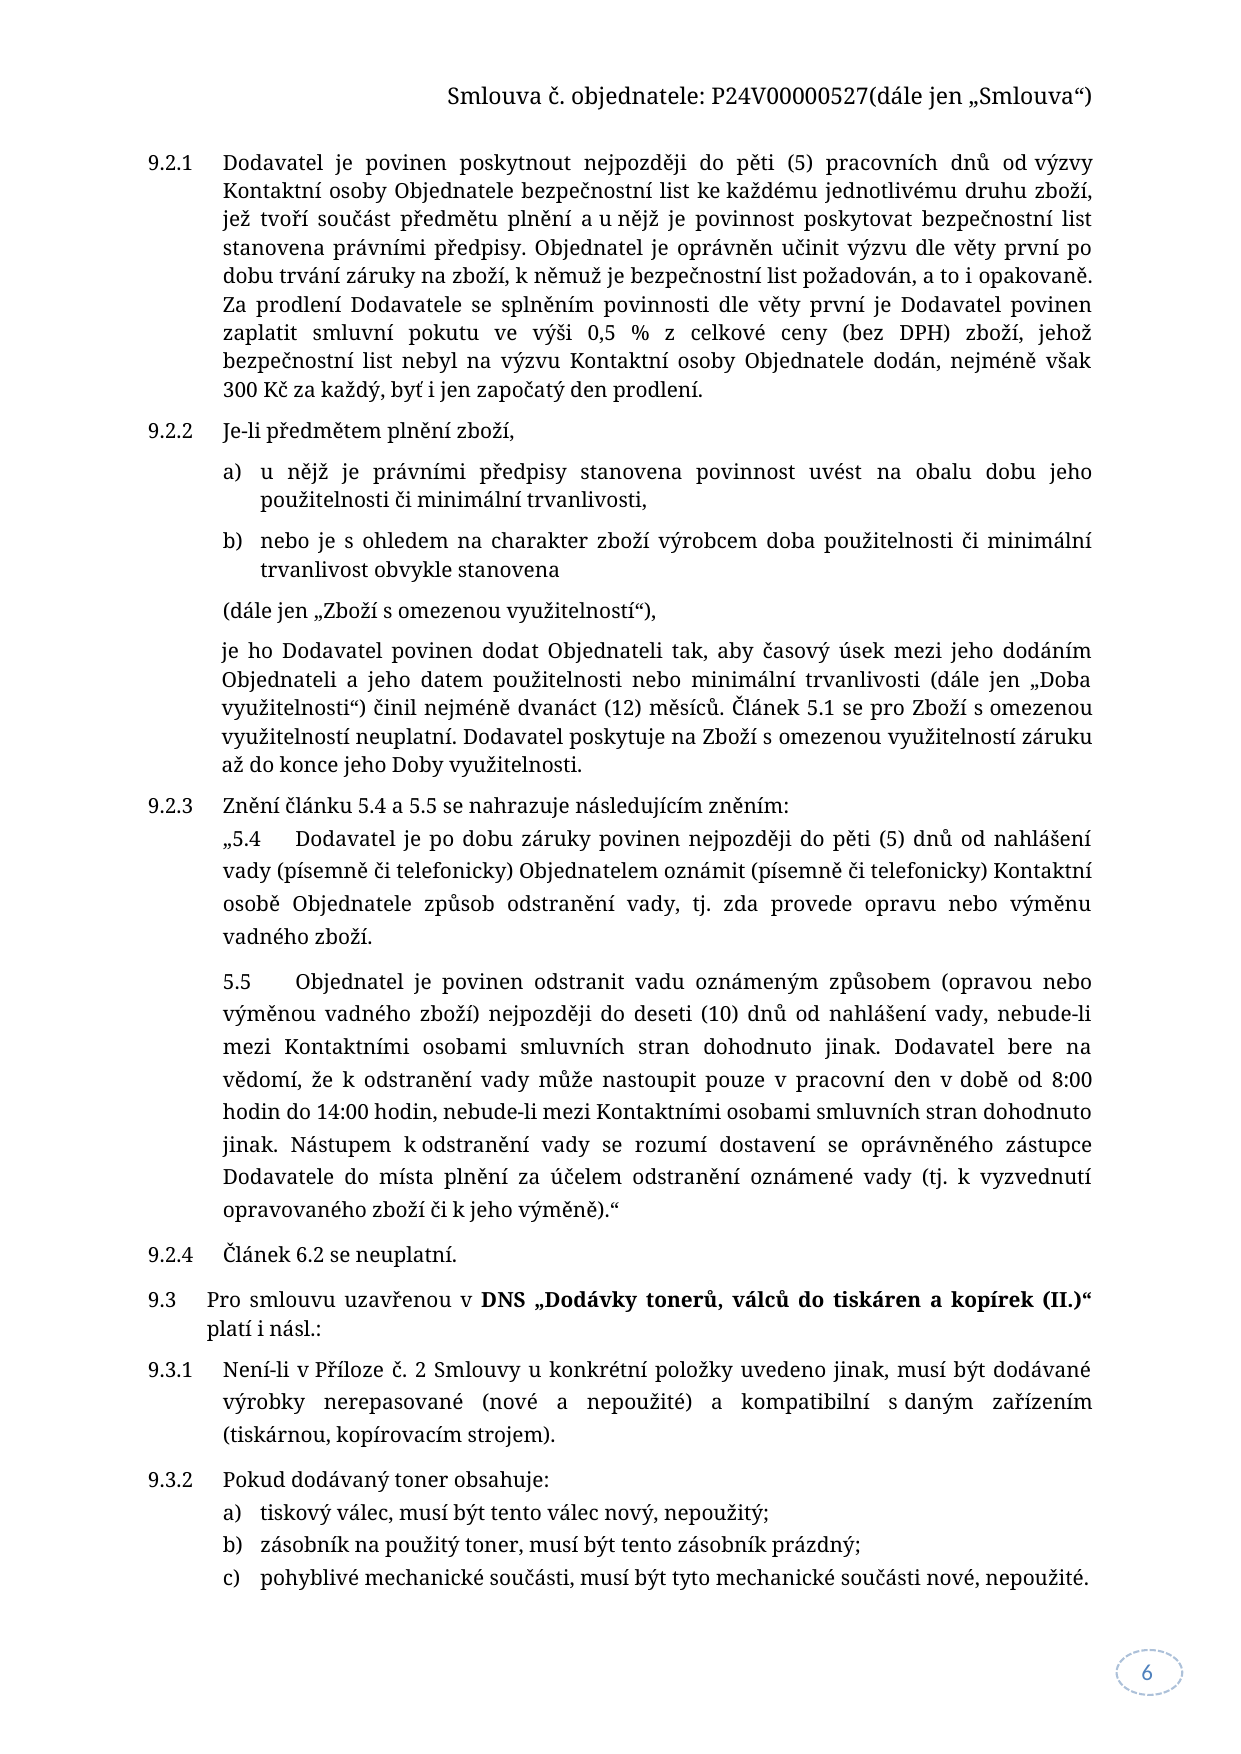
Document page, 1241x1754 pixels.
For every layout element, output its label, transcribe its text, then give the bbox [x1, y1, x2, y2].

text (dále jen „Zboží s omezenou využitelností“), [223, 596, 1093, 624]
list Není-li v Příloze č. 2 Smlouvy u konkrétní položky uvedeno jinak, musí být dodávané výrobky nerepasované (nové a nepoužité) a kompatibilní s daným zařízením (tiskárnou, kopírovacím strojem). [148, 1355, 1093, 1448]
list Znění článku 5.4 a 5.5 se nahrazuje následujícím zněním: [148, 791, 1093, 820]
list Článek 6.2 se neuplatní. [148, 1240, 1093, 1269]
list tiskový válec, musí být tento válec nový, nepoužitý; [223, 1498, 1093, 1526]
list zásobník na použitý toner, musí být tento zásobník prázdný; [223, 1530, 1093, 1559]
list 5.5 Objednatel je povinen odstranit vadu oznámeným způsobem (opravou nebo výměnou vadného zboží) nejpozději do deseti (10) dnů od nahlášení vady, nebude-li mezi Kontaktními osobami smluvních stran dohodnuto jinak. Dodavatel bere na vědomí, že k odstranění vady může nastoupit pouze v pracovní den v době od 8:00 hodin do 14:00 hodin, nebude-li mezi Kontaktními osobami smluvních stran dohodnuto jinak. Nástupem k odstranění vady se rozumí dostavení se oprávněného zástupce Dodavatele do místa plnění za účelem odstranění oznámené vady (tj. k vyzvednutí opravovaného zboží či k jeho výměně).“ [223, 967, 1093, 1223]
list Je-li předmětem plnění zboží, [148, 416, 1093, 444]
list u nějž je právními předpisy stanovena povinnost uvést na obalu dobu jeho použitelnosti či minimální trvanlivosti, [223, 457, 1093, 514]
list nebo je s ohledem na charakter zboží výrobcem doba použitelnosti či minimální trvanlivost obvykle stanovena [223, 526, 1093, 583]
list Pro smlouvu uzavřenou v DNS „Dodávky tonerů, válců do tiskáren a kopírek (II.)“ platí i násl.: [148, 1285, 1093, 1342]
list Dodavatel je povinen poskytnout nejpozději do pěti (5) pracovních dnů od výzvy Kontaktní osoby Objednatele bezpečnostní list ke každému jednotlivému druhu zboží, jež tvoří součást předmětu plnění a u nějž je povinnost poskytovat bezpečnostní list stanovena právními předpisy. Objednatel je oprávněn učinit výzvu dle věty první po dobu trvání záruky na zboží, k němuž je bezpečnostní list požadován, a to i opakovaně. Za prodlení Dodavatele se splněním povinnosti dle věty první je Dodavatel povinen zaplatit smluvní pokutu ve výši 0,5 % z celkové ceny (bez DPH) zboží, jehož bezpečnostní list nebyl na výzvu Kontaktní osoby Objednatele dodán, nejméně však 300 Kč za každý, byť i jen započatý den prodlení. [148, 148, 1093, 403]
list pohyblivé mechanické součásti, musí být tyto mechanické součásti nové, nepoužité. [223, 1563, 1093, 1591]
list „5.4 Dodavatel je po dobu záruky povinen nejpozději do pěti (5) dnů od nahlášení vady (písemně či telefonicky) Objednatelem oznámit (písemně či telefonicky) Kontaktní osobě Objednatele způsob odstranění vady, tj. zda provede opravu nebo výměnu vadného zboží. [223, 824, 1093, 950]
text je ho Dodavatel povinen dodat Objednateli tak, aby časový úsek mezi jeho dodáním Objednateli a jeho datem použitelnosti nebo minimální trvanlivosti (dále jen „Doba využitelnosti“) činil nejméně dvanáct (12) měsíců. Článek 5.1 se pro Zboží s omezenou využitelností neuplatní. Dodavatel poskytuje na Zboží s omezenou využitelností záruku až do konce jeho Doby využitelnosti. [221, 637, 1093, 779]
list Pokud dodávaný toner obsahuje: [148, 1465, 1093, 1493]
